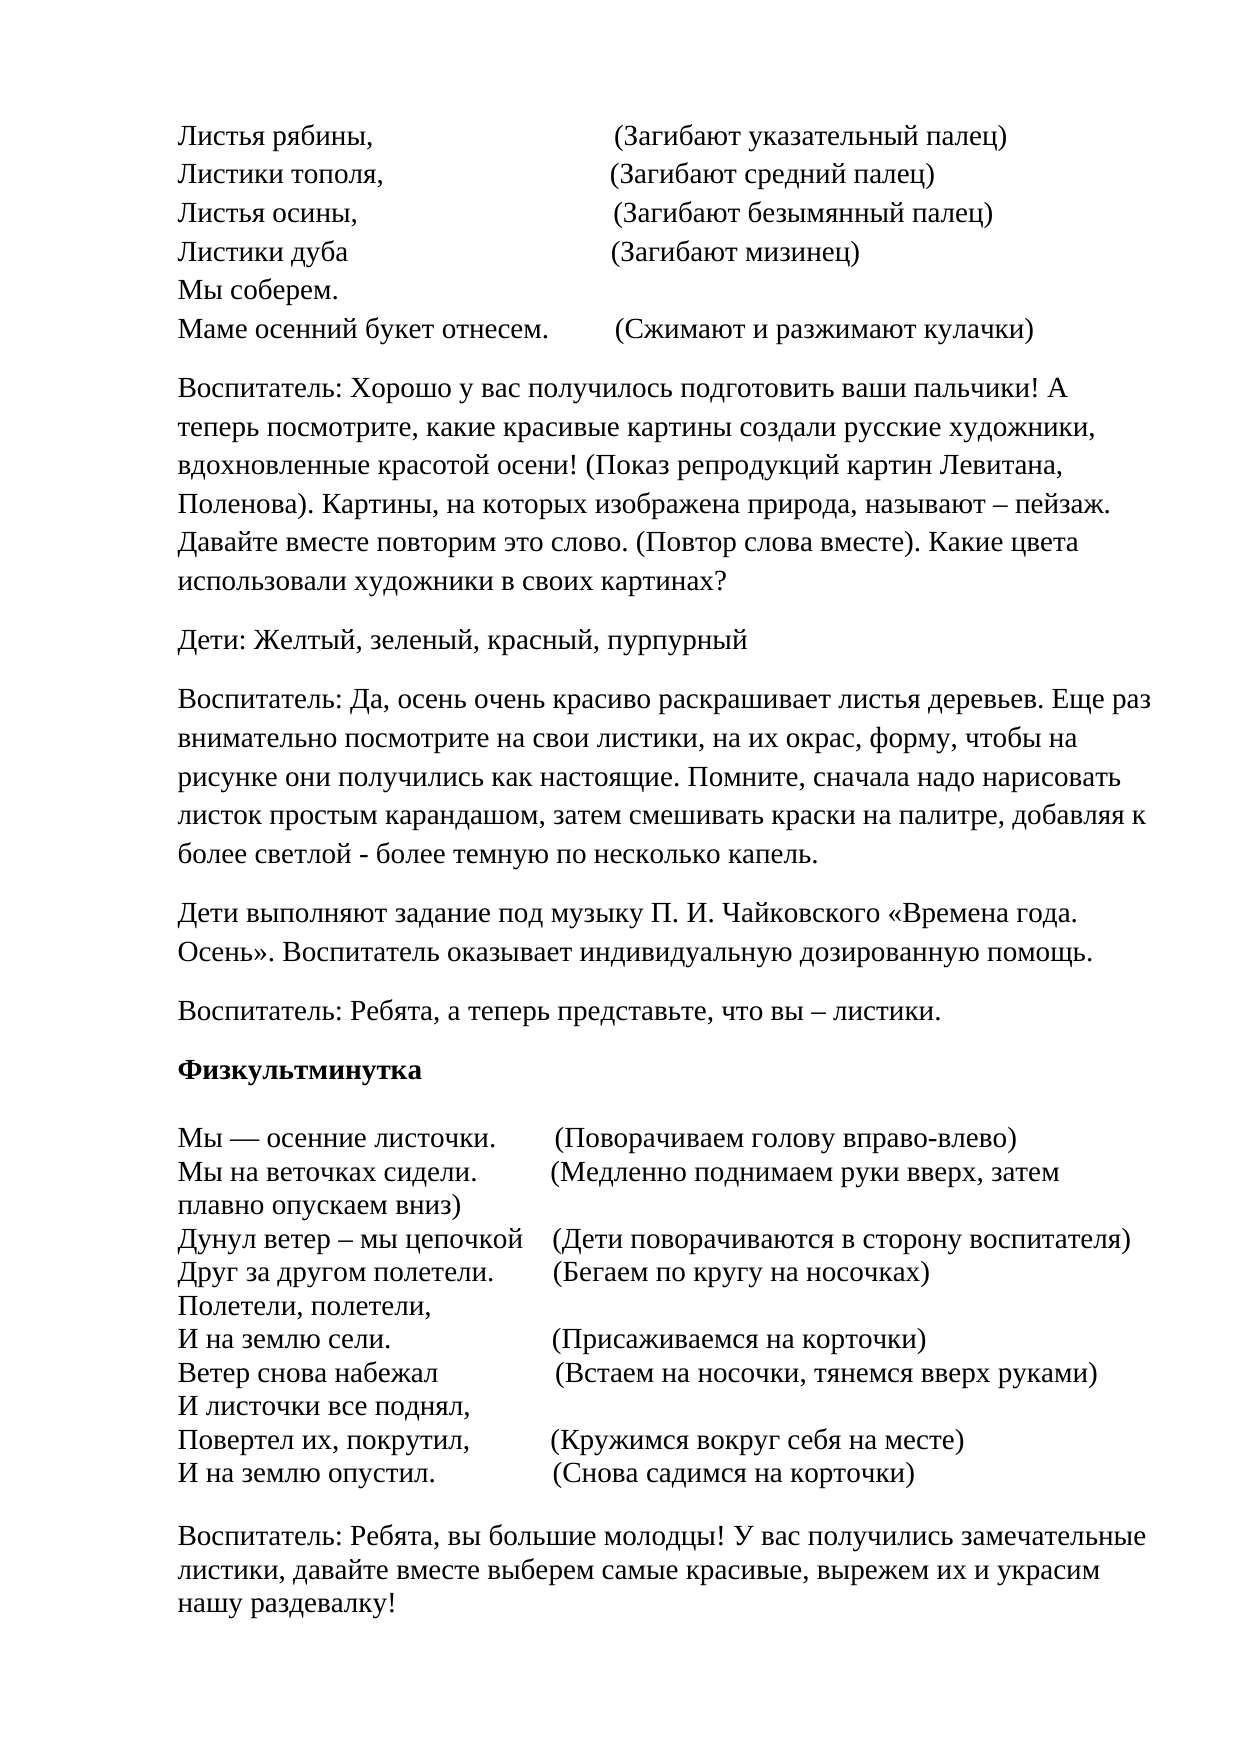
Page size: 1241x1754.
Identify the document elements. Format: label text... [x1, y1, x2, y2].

text Воспитатель: Да, осень очень красиво раскрашивает листья деревьев. Еще раз внимательно посмотрите на свои листики, на их окрас, форму, чтобы на рисунке они получились как настоящие. Помните, сначала надо нарисовать листок простым карандашом, затем смешивать краски на палитре, добавляя к более светлой - более темную по несколько капель. [177, 836, 1152, 1023]
text Физкультминутка [177, 1207, 1152, 1240]
text Пальчиковая гимнастика «Будем листья собирать» Раз, два, три, четыре, пять - Будем листья собирать. (Сжимают и разжимают кулачки) Листья березы, (Загибают большой палец) Листья рябины, (Загибают указательный палец) Листики тополя, (Загибают средний палец) Листья осины, (Загибают безымянный палец) Листики дуба (Загибают мизинец) Мы соберем. Маме осенний букет отнесем. (Сжимают и разжимают кулачки) [177, 118, 1152, 498]
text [177, 1274, 1152, 1576]
text Воспитатель: Хорошо у вас получилось подготовить ваши пальчики! А теперь посмотрите, какие красивые картины создали русские художники, вдохновленные красотой осени! (Показ репродукций картин Левитана, Поленова). Картины, на которых изображена природа, называют – пейзаж. Давайте вместе повторим это слово. (Повтор слова вместе). Какие цвета использовали художники в своих картинах? [177, 524, 1152, 751]
text Дети: Желтый, зеленый, красный, пурпурный [177, 776, 1152, 810]
text Дети выполняют задание под музыку П. И. Чайковского «Времена года. Осень». Воспитатель оказывает индивидуальную дозированную помощь. [177, 1049, 1152, 1121]
text Воспитатель: Ребята, а теперь представьте, что вы – листики. [177, 1147, 1152, 1181]
